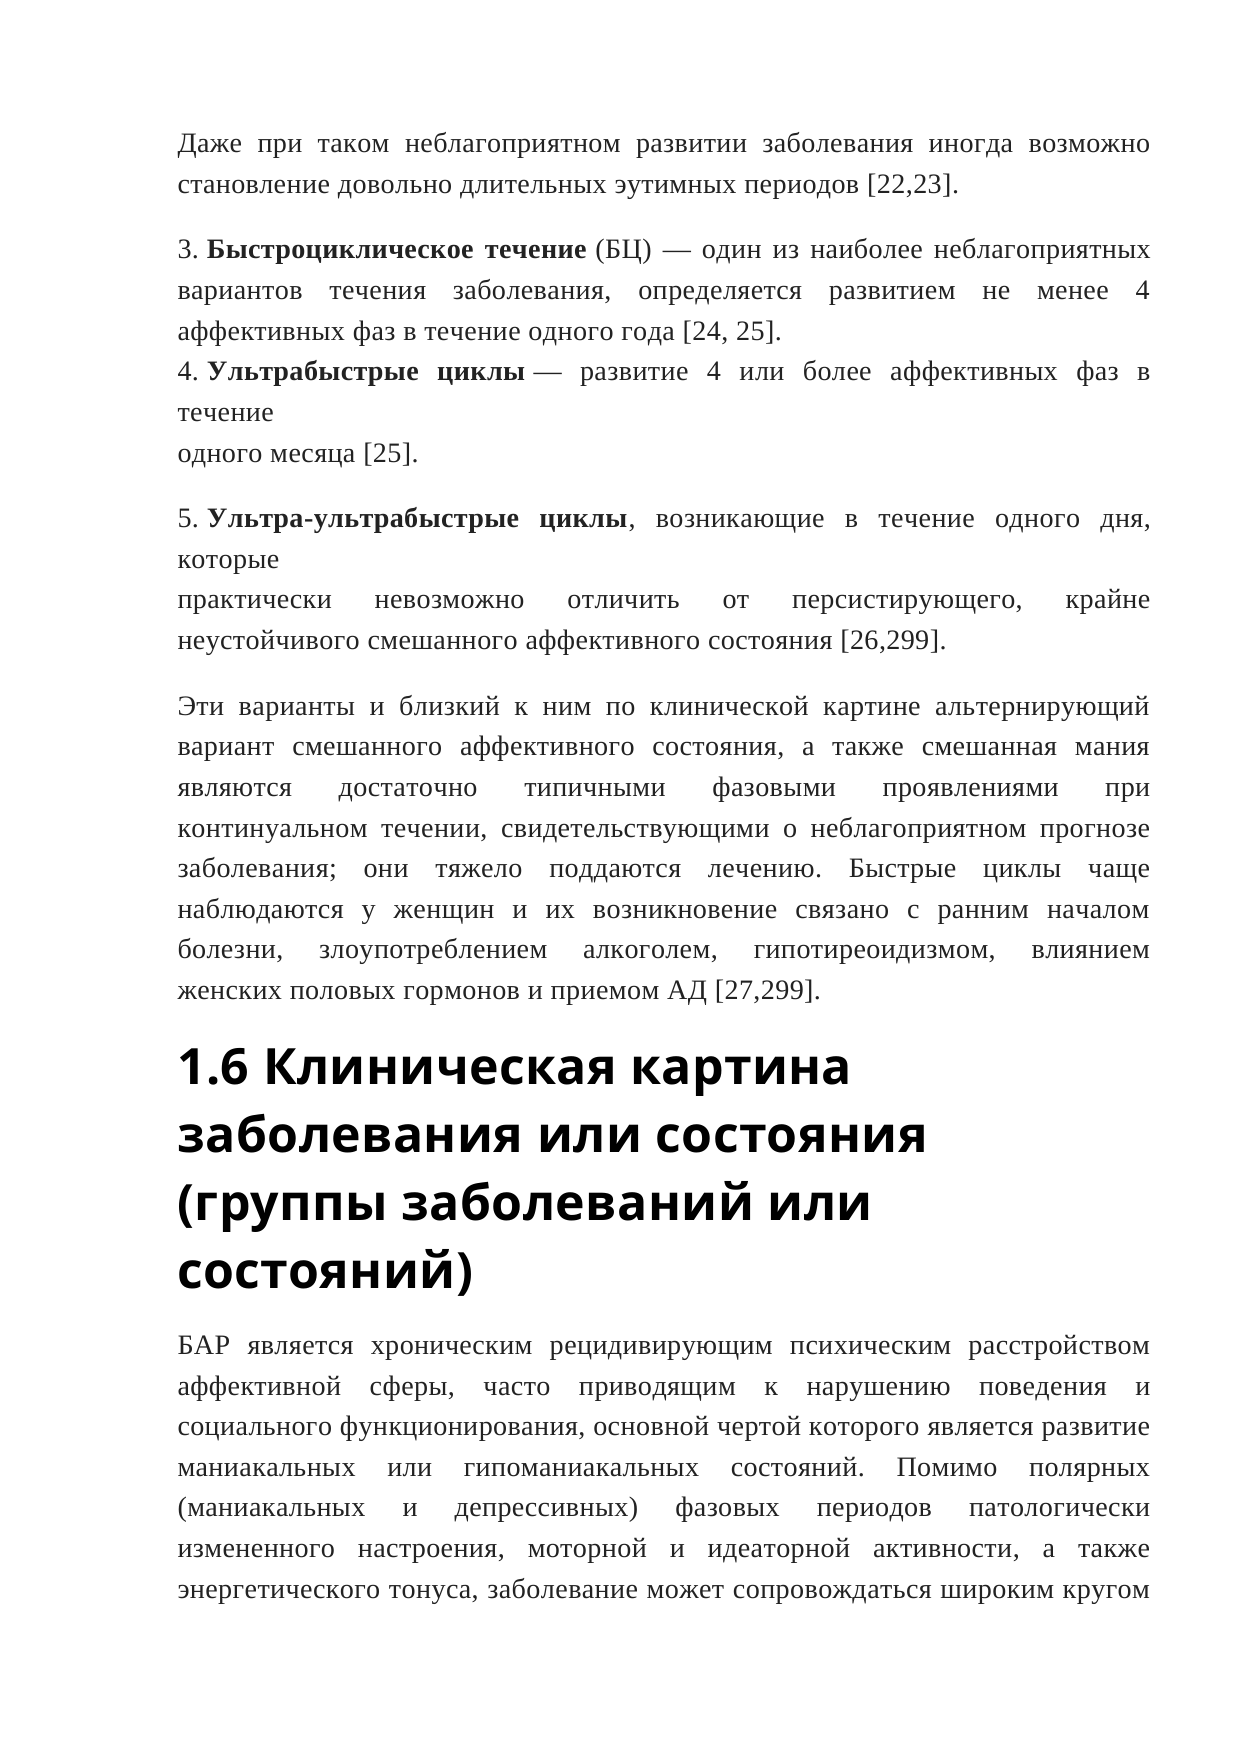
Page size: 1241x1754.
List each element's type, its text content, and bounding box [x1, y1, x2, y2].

text 5. Ультра-ультрабыстрые циклы, возникающие в течение одного дня, которые [177, 493, 1152, 574]
text 1.6 Клиническая картина заболевания или состояния (группы заболеваний или состояний) [177, 1031, 1152, 1303]
text одного месяца [25]. [177, 427, 1152, 468]
text 4. Ультрабыстрые циклы — развитие 4 или более аффективных фаз в течение [177, 346, 1152, 427]
text 3. Быстроциклическое течение (БЦ) — один из наиболее неблагоприятных вариантов течения заболевания, определяется развитием не менее 4 аффективных фаз в течение одного года [24, 25]. [177, 224, 1152, 346]
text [177, 1320, 1152, 1604]
text Эти варианты и близкий к ним по клинической картине альтернирующий вариант смешанного аффективного состояния, а также смешанная мания являются достаточно типичными фазовыми проявлениями при континуальном течении, свидетельствующими о неблагоприятном прогнозе заболевания; они тяжело поддаются лечению. Быстрые циклы чаще наблюдаются у женщин и их возникновение связано с ранним началом болезни, злоупотреблением алкоголем, гипотиреоидизмом, влиянием женских половых гормонов и приемом АД [27,299]. [177, 681, 1152, 1006]
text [177, 118, 1152, 199]
text практически невозможно отличить от персистирующего, крайне неустойчивого смешанного аффективного состояния [26,299]. [177, 574, 1152, 656]
